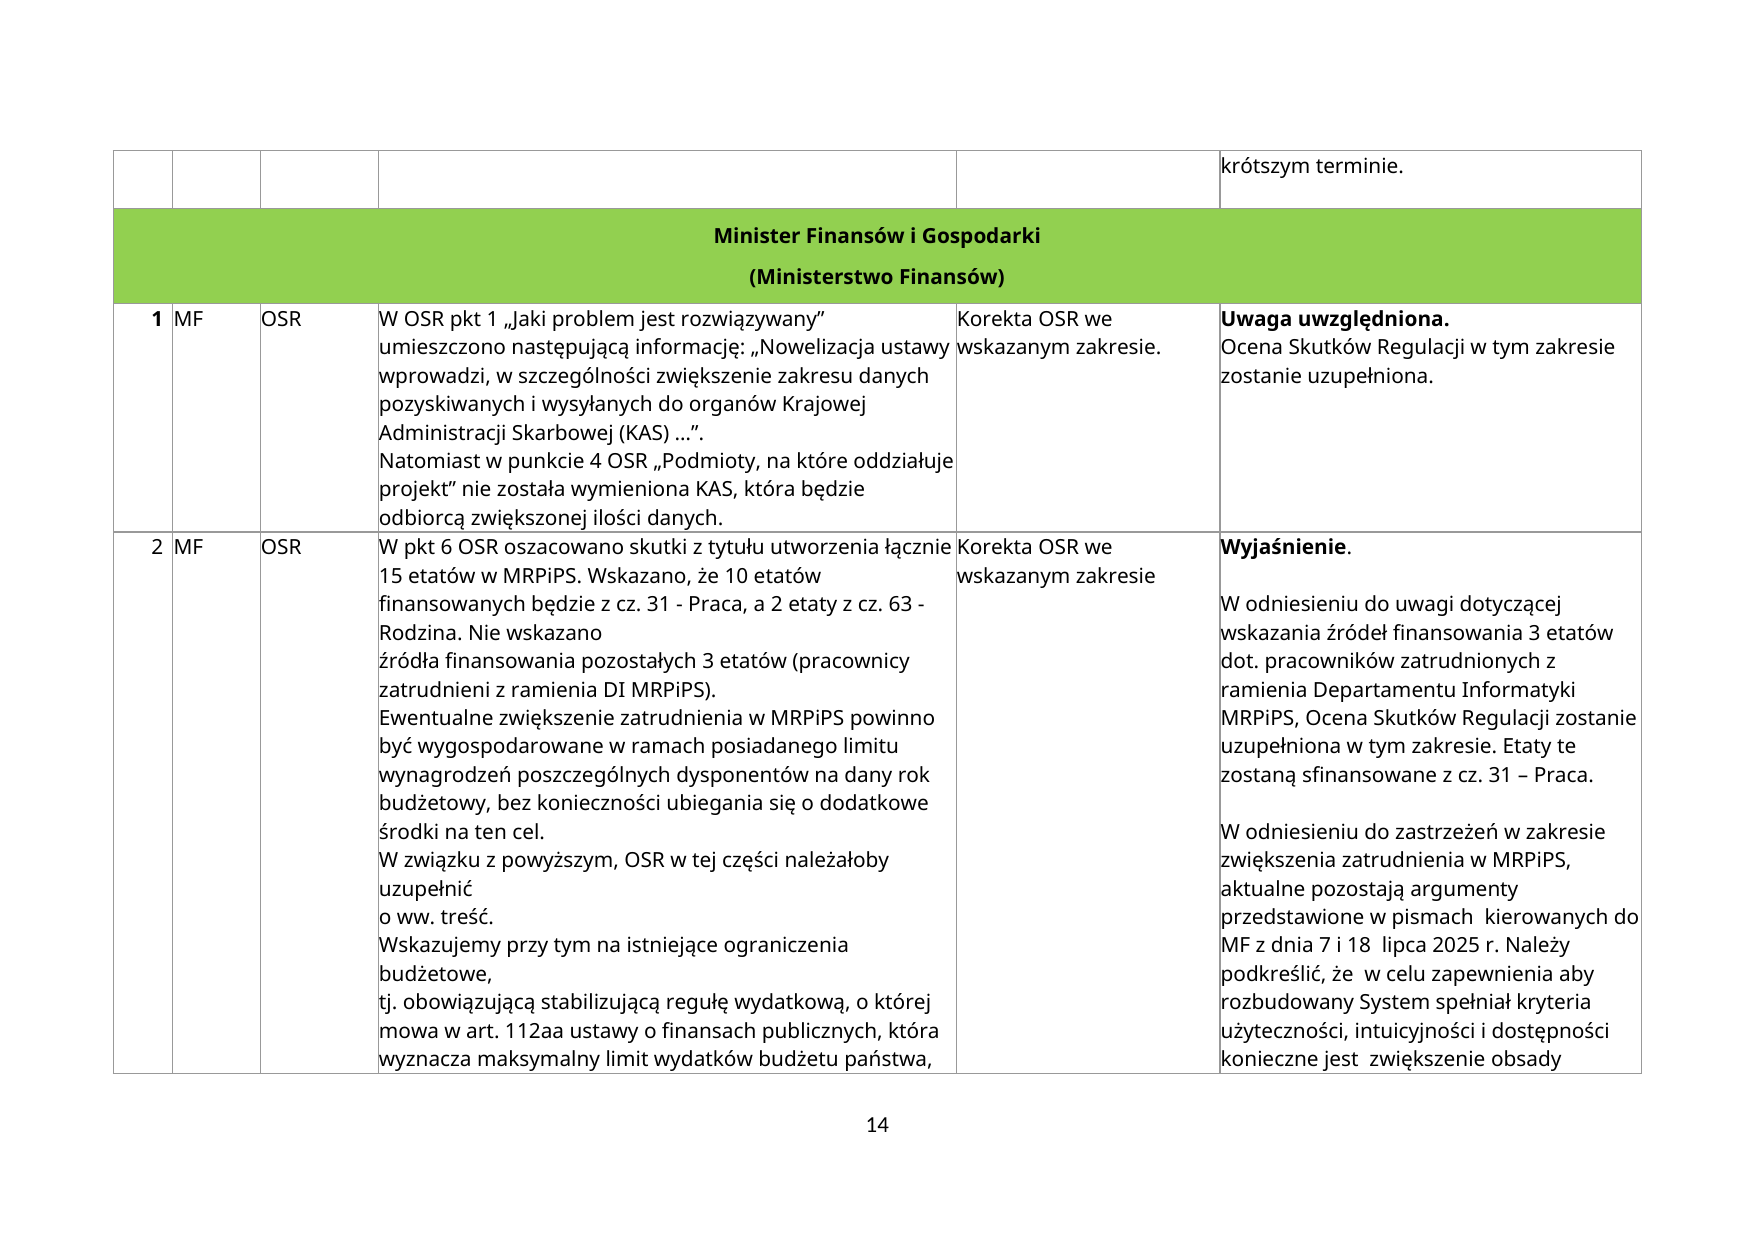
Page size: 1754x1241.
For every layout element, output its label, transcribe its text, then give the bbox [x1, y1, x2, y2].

table_cell MF [173, 533, 260, 1073]
table_cell W OSR pkt 1 „Jaki problem jest rozwiązywany” umieszczono następującą informację: „Nowelizacja ustawy wprowadzi, w szczególności zwiększenie zakresu danych pozyskiwanych i wysyłanych do organów Krajowej Administracji Skarbowej (KAS) …”. Natomiast w punkcie 4 OSR „Podmioty, na które oddziałuje projekt” nie została wymieniona KAS, która będzie odbiorcą zwiększonej ilości danych. [379, 304, 956, 531]
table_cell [1221, 533, 1641, 1073]
table_cell OSR [261, 533, 378, 1073]
table_cell Minister Finansów i Gospodarki (Ministerstwo Finansów) [114, 209, 1641, 303]
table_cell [379, 533, 956, 1073]
table_cell Korekta OSR we wskazanym zakresie. [957, 304, 1219, 531]
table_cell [379, 151, 956, 207]
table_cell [173, 151, 260, 207]
table_cell MF [173, 304, 260, 531]
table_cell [261, 151, 378, 207]
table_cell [957, 533, 1219, 1073]
table_cell OSR [261, 304, 378, 531]
table_cell 2 [114, 533, 172, 1073]
table_cell 4 [114, 151, 172, 207]
table_cell Uwaga uwzględniona. Ocena Skutków Regulacji w tym zakresie zostanie uzupełniona. [1221, 304, 1641, 531]
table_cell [957, 151, 1219, 207]
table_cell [1221, 151, 1641, 207]
table_cell 1 [114, 304, 172, 531]
